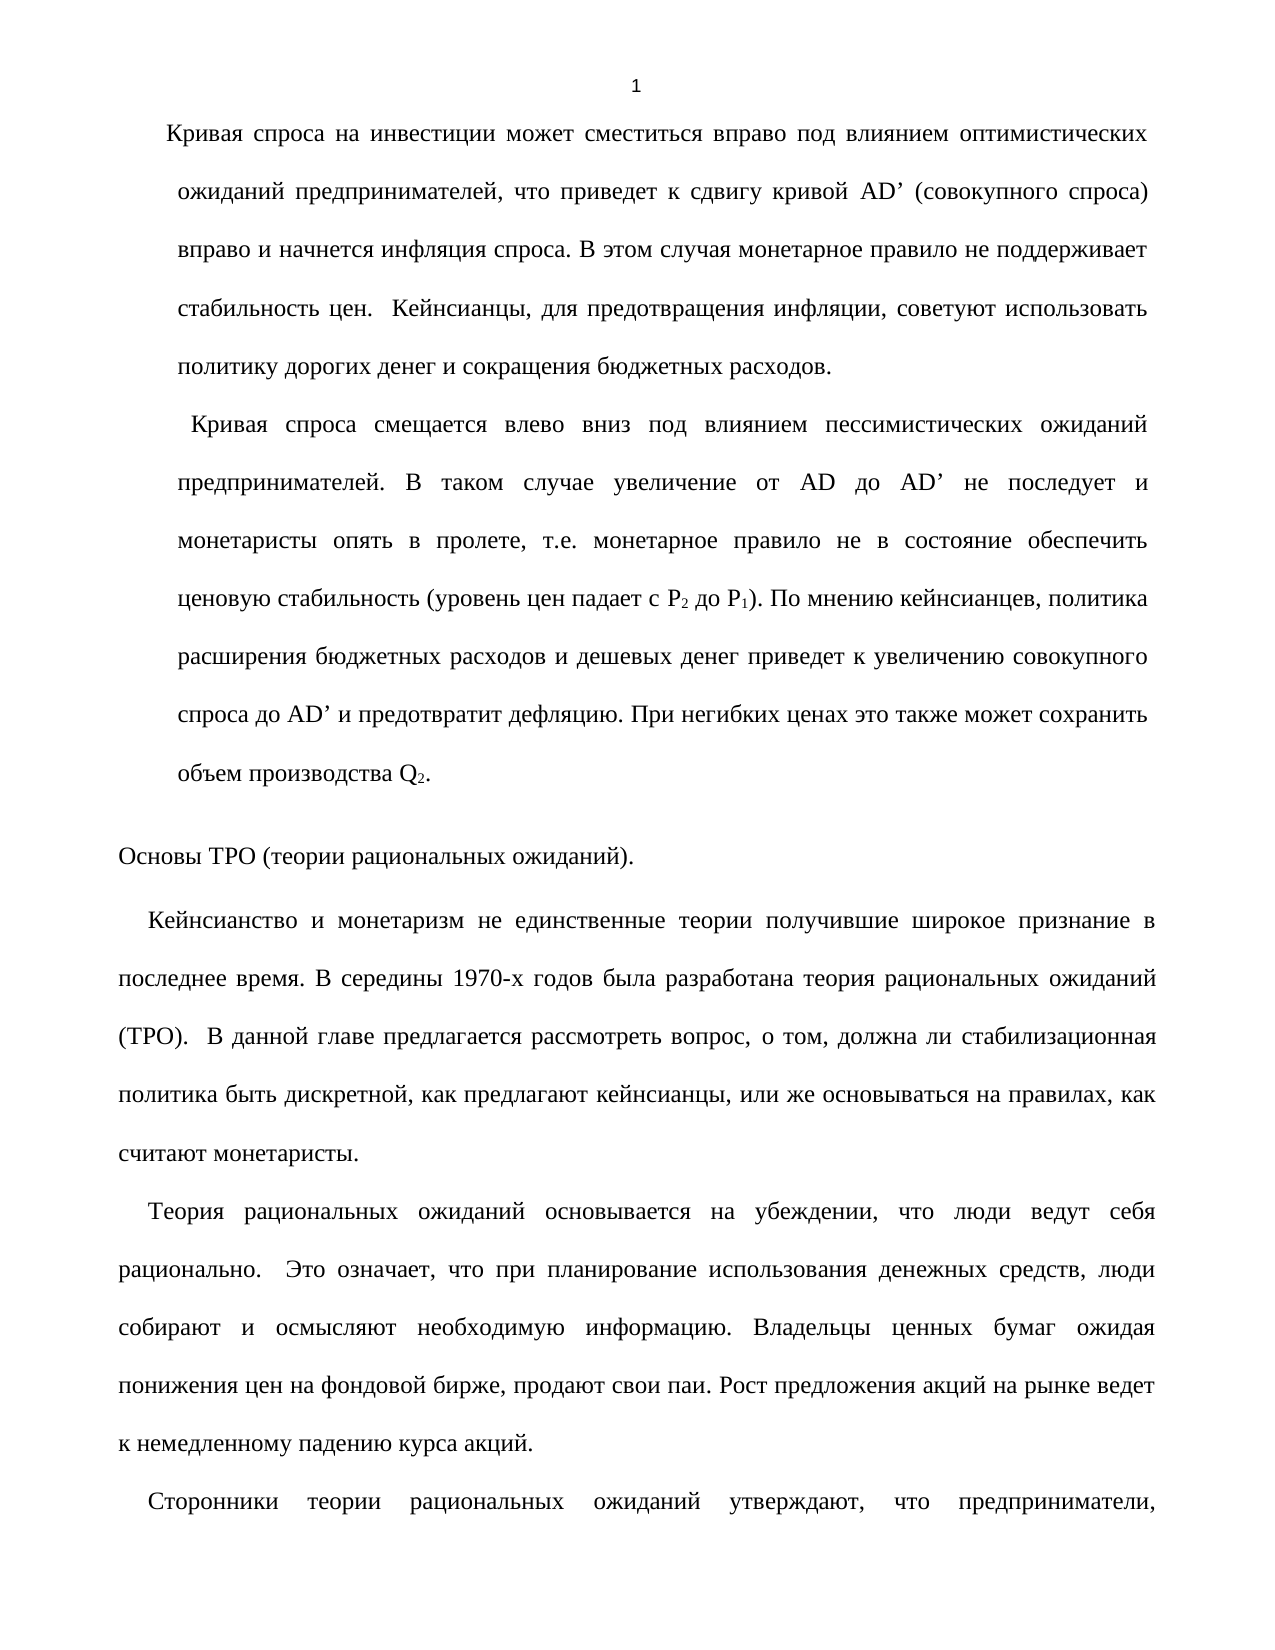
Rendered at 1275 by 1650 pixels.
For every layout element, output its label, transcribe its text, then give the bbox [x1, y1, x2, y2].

list Кривая спроса смещается влево вниз под влиянием пессимистических ожиданий предпринимателей. В таком случае увеличение от AD до AD’ не последует и монетаристы опять в пролете, т.е. монетарное правило не в состояние обеспечить ценовую стабильность (уровень цен падает с P2 до Р1). По мнению кейнсианцев, политика расширения бюджетных расходов и дешевых денег приведет к увеличению совокупного спроса до AD’ и предотвратит дефляцию. При негибких ценах это также может сохранить объем производства Q2. [148, 409, 1149, 787]
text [118, 1486, 1156, 1515]
text Кейнсианство и монетаризм не единственные теории получившие широкое признание в последнее время. В середины 1970-х годов была разработана теория рациональных ожиданий (ТРО). В данной главе предлагается рассмотреть вопрос, о том, должна ли стабилизационная политика быть дискретной, как предлагают кейнсианцы, или же основываться на правилах, как считают монетаристы. [118, 905, 1156, 1167]
text Теория рациональных ожиданий основывается на убеждении, что люди ведут себя рационально. Это означает, что при планирование использования денежных средств, люди собирают и осмысляют необходимую информацию. Владельцы ценных бумаг ожидая понижения цен на фондовой бирже, продают свои паи. Рост предложения акций на рынке ведет к немедленному падению курса акций. [118, 1196, 1156, 1457]
subtitle Основы ТРО (теории рациональных ожиданий). [118, 841, 1154, 870]
list Кривая спроса на инвестиции может сместиться вправо под влиянием оптимистических ожиданий предпринимателей, что приведет к сдвигу кривой AD’ (совокупного спроса) вправо и начнется инфляция спроса. В этом случая монетарное правило не поддерживает стабильность цен. Кейнсианцы, для предотвращения инфляции, советуют использовать политику дорогих денег и сокращения бюджетных расходов. [148, 118, 1149, 380]
